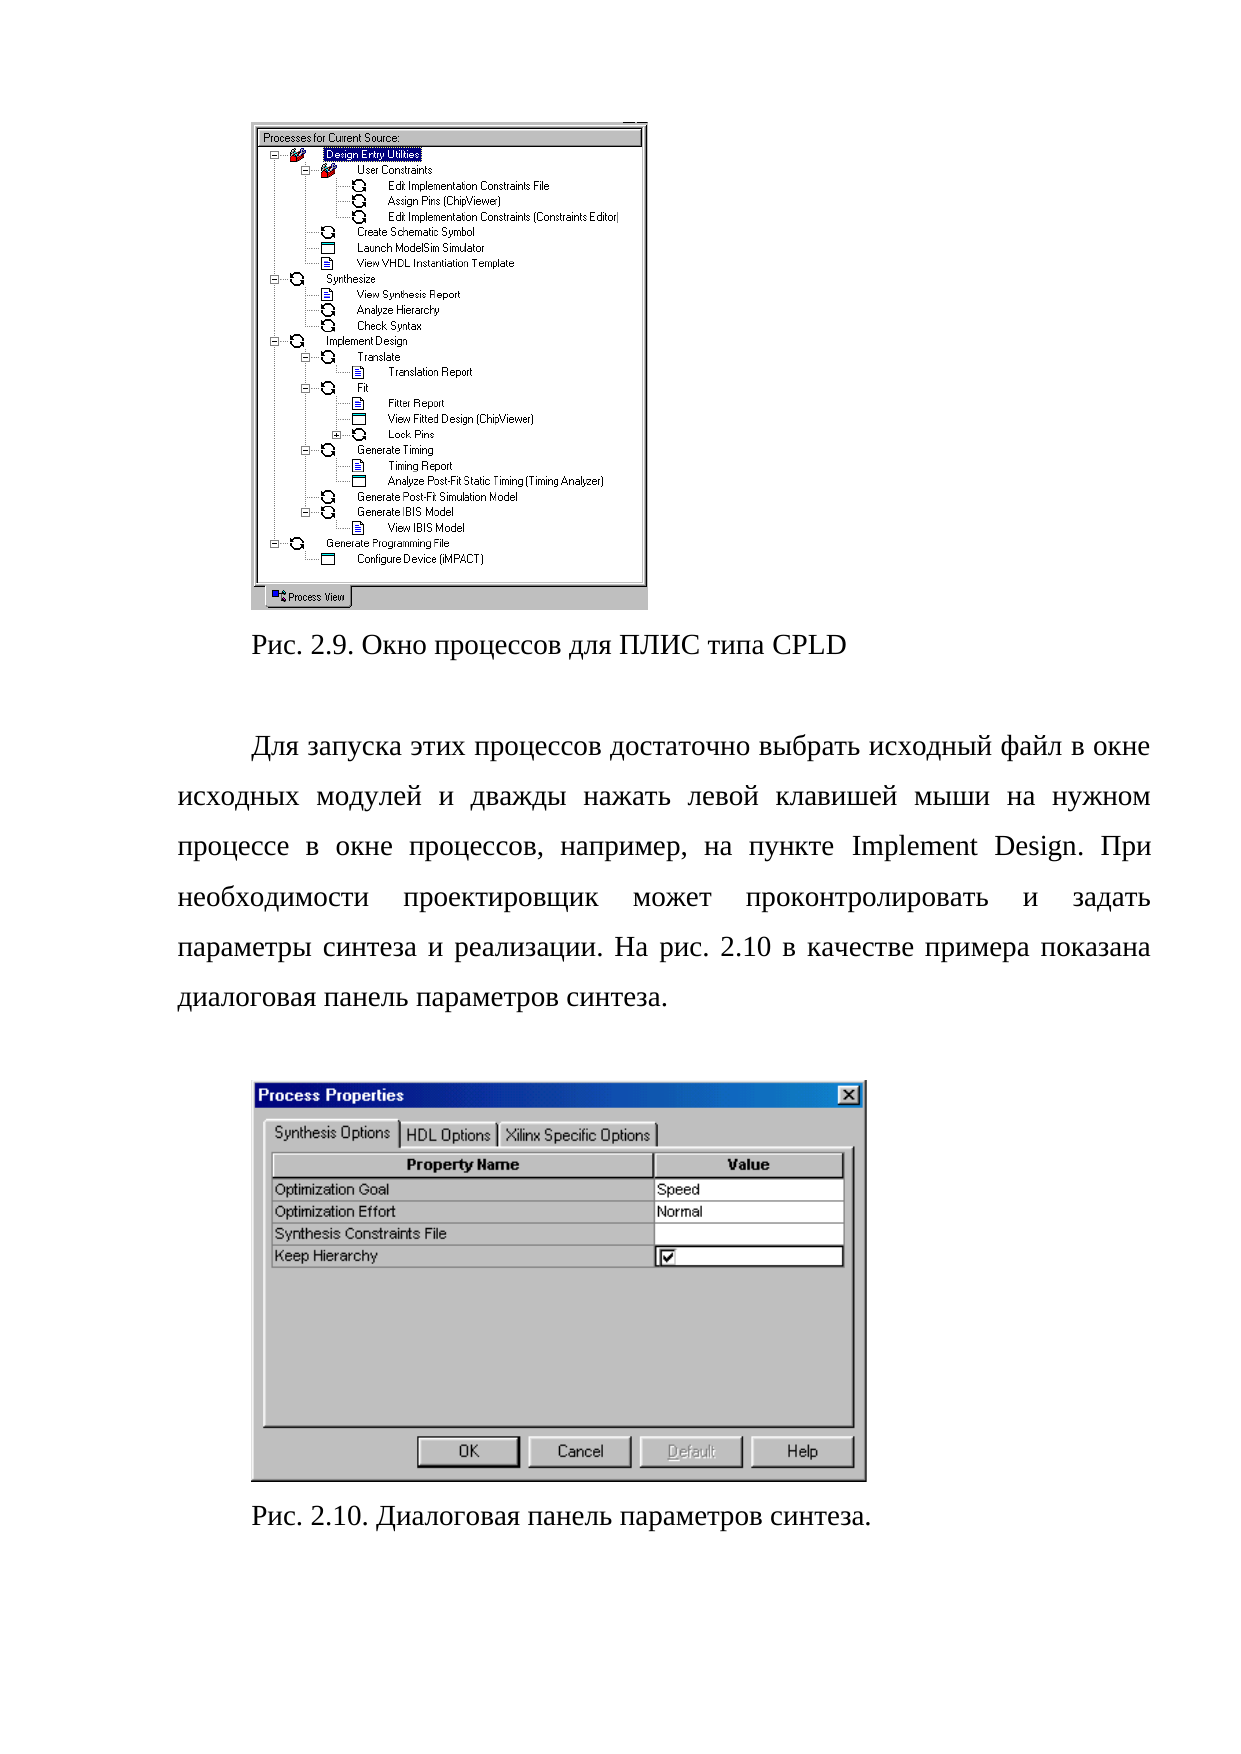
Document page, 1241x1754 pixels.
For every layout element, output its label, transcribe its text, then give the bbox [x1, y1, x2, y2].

picture [251, 1080, 867, 1482]
text Рис. 2.9. Окно процессов для ПЛИС типа CPLD [177, 627, 1152, 661]
picture [251, 122, 648, 611]
text Для запуска этих процессов достаточно выбрать исходный файл в окне исходных модулей и дважды нажать левой клавишей мыши на нужном процессе в окне процессов, например, на пункте Implement Design. При необходимости проектировщик может проконтролировать и задать параметры синтеза и реализации. На рис. 2.10 в качестве примера показана диалоговая панель параметров синтеза. [177, 728, 1152, 1013]
text Рис. 2.10. Диалоговая панель параметров синтеза. [177, 1498, 1152, 1532]
